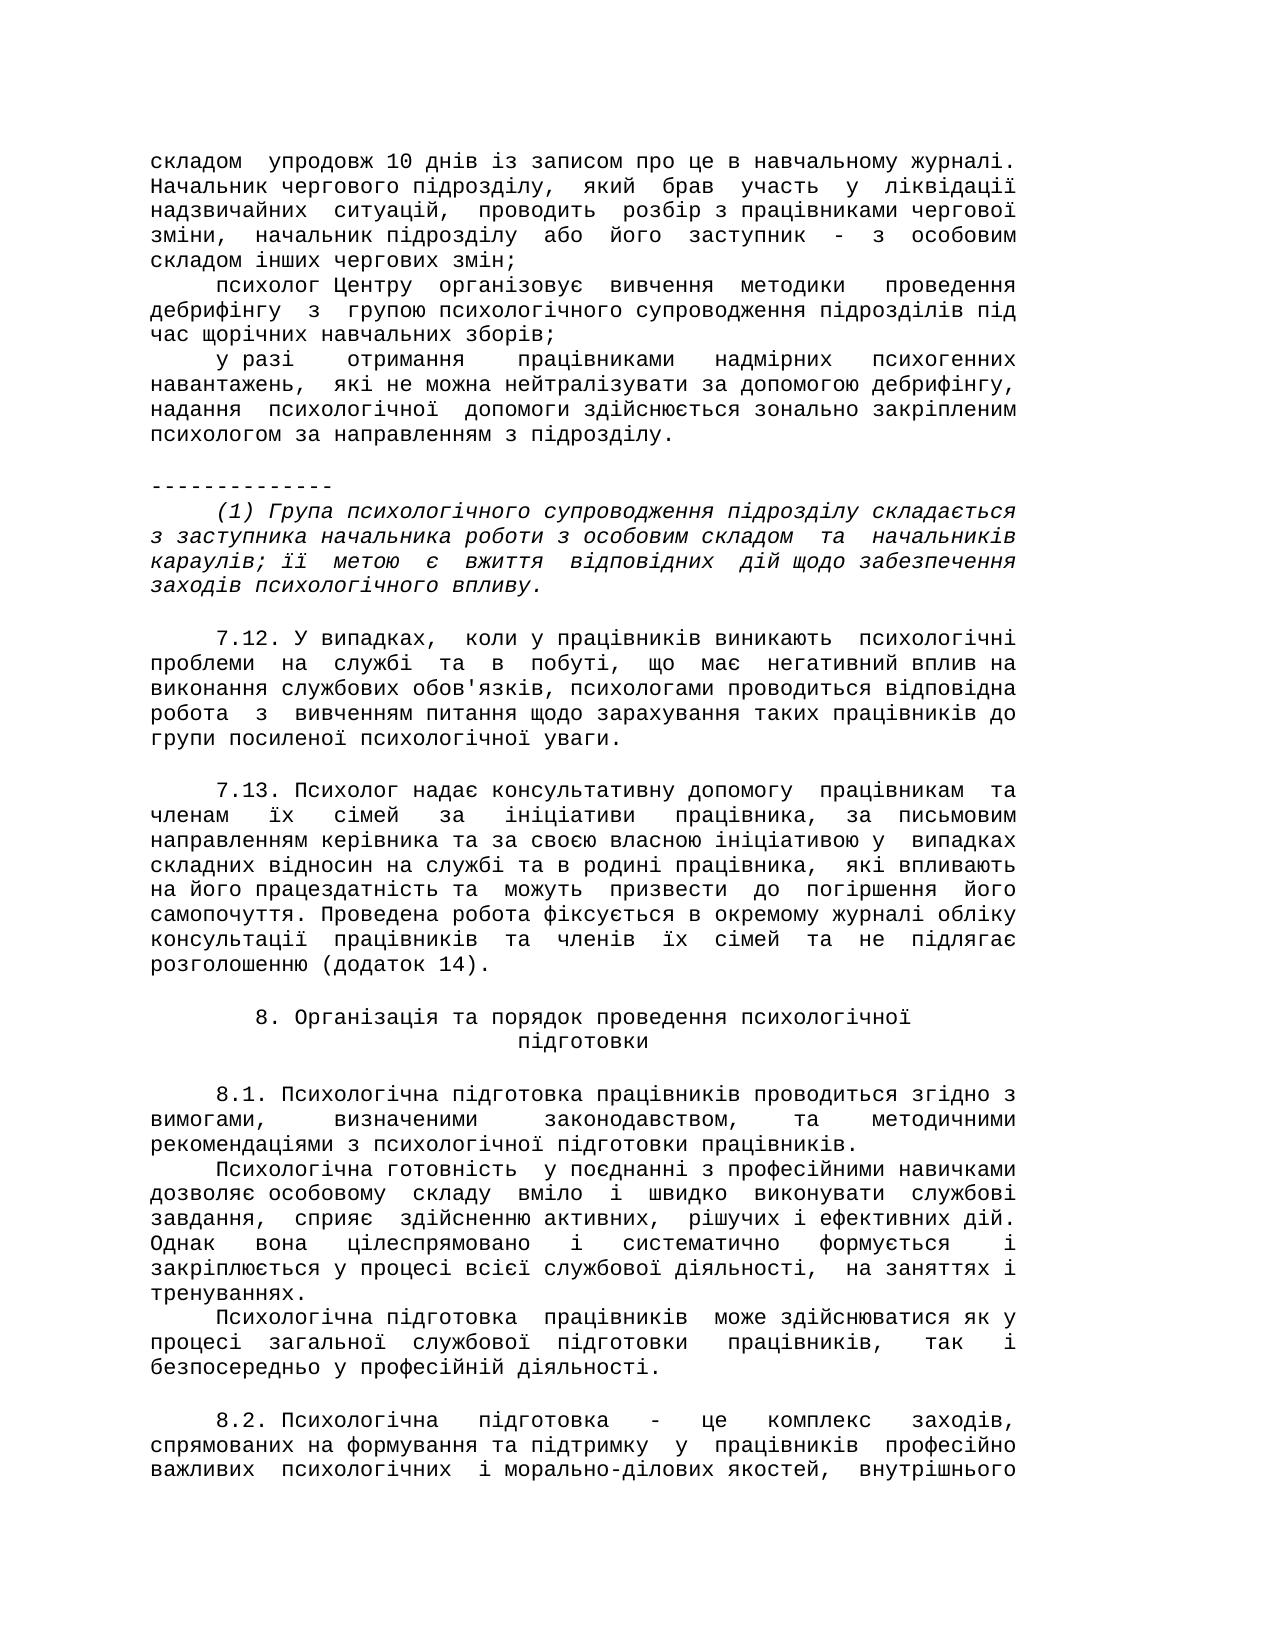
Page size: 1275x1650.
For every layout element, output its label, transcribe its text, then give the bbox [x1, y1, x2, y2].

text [150, 1409, 1125, 1483]
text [150, 150, 1125, 274]
text психолог Центру організовує вивчення методики проведення дебрифінгу з групою психологічного супроводження підрозділів під час щорічних навчальних зборів; [150, 274, 1125, 348]
text Психологічна підготовка працівників може здійснюватися як у процесі загальної службової підготовки працівників, так і безпосередньо у професійній діяльності. [150, 1307, 1125, 1409]
text 7.13. Психолог надає консультативну допомогу працівникам та членам їх сімей за ініціативи працівника, за письмовим направленням керівника та за своєю власною ініціативою у випадках складних відносин на службі та в родині працівника, які впливають на його працездатність та можуть призвести до погіршення його самопочуття. Проведена робота фіксується в окремому журналі обліку консультації працівників та членів їх сімей та не підлягає розголошенню (додаток 14). [150, 779, 1125, 1006]
text -------------- [150, 476, 1125, 500]
text Психологічна готовність у поєднанні з професійними навичками дозволяє особовому складу вміло і швидко виконувати службові завдання, сприяє здійсненню активних, рішучих і ефективних дій. Однак вона цілеспрямовано і систематично формується і закріплюється у процесі всієї службової діяльності, на заняттях і тренуваннях. [150, 1158, 1125, 1307]
text 8.1. Психологічна підготовка працівників проводиться згідно з вимогами, визначеними законодавством, та методичними рекомендаціями з психологічної підготовки працівників. [150, 1083, 1125, 1158]
text (1) Група психологічного супроводження підрозділу складається з заступника начальника роботи з особовим складом та начальників караулів; її метою є вжиття відповідних дій щодо забезпечення заходів психологічного впливу. [150, 500, 1125, 627]
text 8. Організація та порядок проведення психологічної підготовки [150, 1006, 1125, 1083]
text 7.12. У випадках, коли у працівників виникають психологічні проблеми на службі та в побуті, що має негативний вплив на виконання службових обов'язків, психологами проводиться відповідна робота з вивченням питання щодо зарахування таких працівників до групи посиленої психологічної уваги. [150, 627, 1125, 779]
text у разі отримання працівниками надмірних психогенних навантажень, які не можна нейтралізувати за допомогою дебрифінгу, надання психологічної допомоги здійснюється зонально закріпленим психологом за направленням з підрозділу. [150, 348, 1125, 476]
